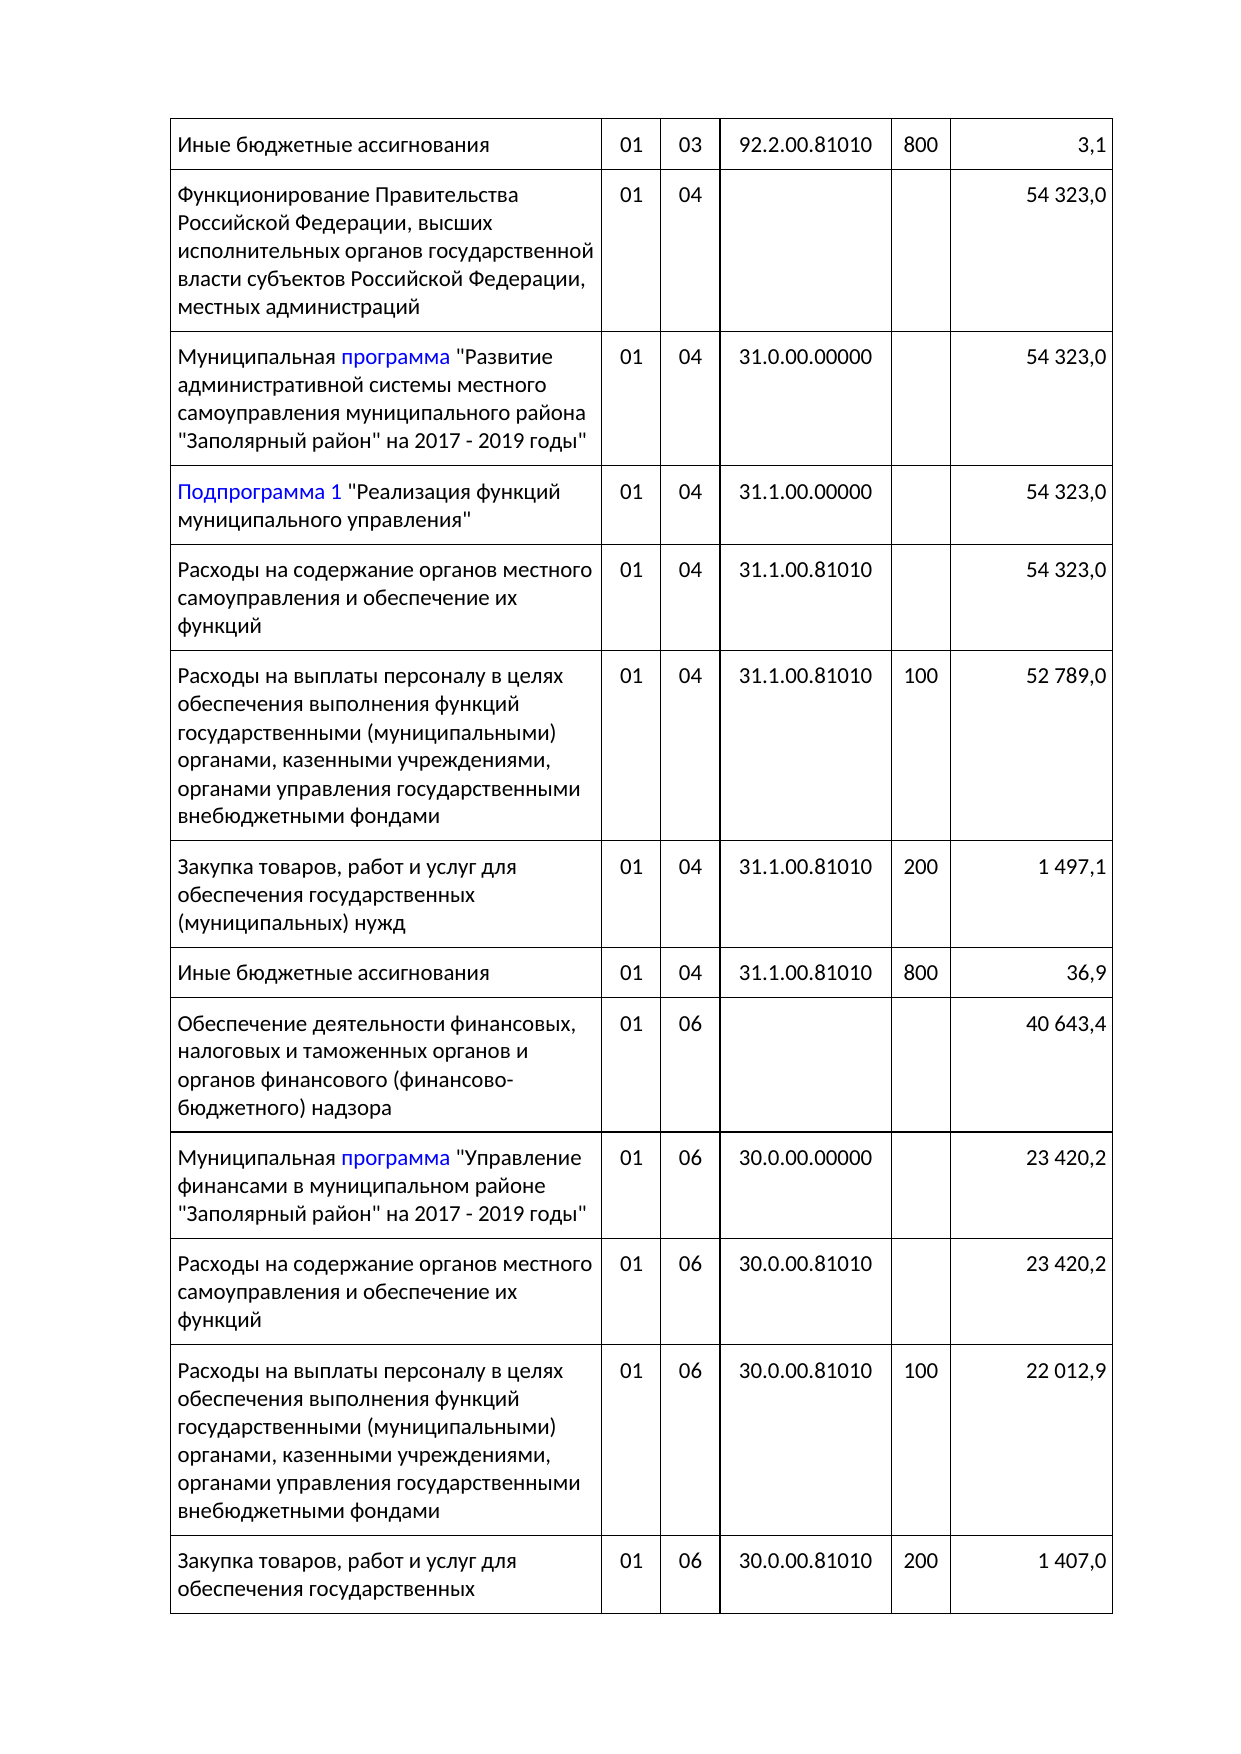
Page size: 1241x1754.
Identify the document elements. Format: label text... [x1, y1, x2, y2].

table_cell [721, 998, 891, 1131]
table_cell Расходы на содержание органов местного самоуправления и обеспечение их функций [171, 1239, 601, 1344]
table_cell 06 [661, 1133, 719, 1238]
table_cell 3,1 [951, 119, 1112, 168]
table_cell 800 [892, 119, 950, 168]
table_cell 04 [661, 466, 719, 543]
table_cell Иные бюджетные ассигнования [171, 119, 601, 168]
table_cell 54 323,0 [951, 170, 1112, 331]
table_cell 22 012,9 [951, 1345, 1112, 1534]
table_cell Муниципальная программа "Развитие административной системы местного самоуправления муниципального района "Заполярный район" на 2017 - 2019 годы" [171, 332, 601, 465]
table_cell 31.1.00.00000 [721, 466, 891, 543]
table_cell 01 [602, 651, 660, 840]
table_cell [171, 1536, 601, 1613]
table_cell 06 [661, 1345, 719, 1534]
table_cell Муниципальная программа "Управление финансами в муниципальном районе "Заполярный район" на 2017 - 2019 годы" [171, 1133, 601, 1238]
table_cell 54 323,0 [951, 332, 1112, 465]
table_cell [892, 998, 950, 1131]
table_cell 01 [602, 1133, 660, 1238]
table_cell 06 [661, 998, 719, 1131]
table_cell 40 643,4 [951, 998, 1112, 1131]
table_cell 30.0.00.00000 [721, 1133, 891, 1238]
table_cell 01 [602, 1345, 660, 1534]
table_cell 31.1.00.81010 [721, 651, 891, 840]
table_cell [892, 1239, 950, 1344]
table_cell Закупка товаров, работ и услуг для обеспечения государственных (муниципальных) нужд [171, 841, 601, 947]
table_cell 100 [892, 1345, 950, 1534]
table_cell 01 [602, 841, 660, 947]
table_cell 800 [892, 948, 950, 997]
table_cell Расходы на выплаты персоналу в целях обеспечения выполнения функций государственными (муниципальными) органами, казенными учреждениями, органами управления государственными внебюджетными фондами [171, 651, 601, 840]
table_cell 01 [602, 1239, 660, 1344]
table_cell 01 [602, 948, 660, 997]
table_cell Функционирование Правительства Российской Федерации, высших исполнительных органов государственной власти субъектов Российской Федерации, местных администраций [171, 170, 601, 331]
table_cell 1 497,1 [951, 841, 1112, 947]
table_cell [892, 332, 950, 465]
table_cell 100 [892, 651, 950, 840]
table_cell [892, 1133, 950, 1238]
table_cell 06 [661, 1536, 719, 1613]
table_cell 200 [892, 841, 950, 947]
table_cell 30.0.00.81010 [721, 1536, 891, 1613]
table_cell 03 [661, 119, 719, 168]
table_cell 01 [602, 466, 660, 543]
table_cell 1 407,0 [951, 1536, 1112, 1613]
table_cell 23 420,2 [951, 1133, 1112, 1238]
table_cell 31.1.00.81010 [721, 841, 891, 947]
table_cell Расходы на содержание органов местного самоуправления и обеспечение их функций [171, 545, 601, 650]
table_cell [892, 545, 950, 650]
table_cell [892, 170, 950, 331]
table_cell 54 323,0 [951, 545, 1112, 650]
table_cell 01 [602, 170, 660, 331]
table_cell 52 789,0 [951, 651, 1112, 840]
table_cell Обеспечение деятельности финансовых, налоговых и таможенных органов и органов финансового (финансово-бюджетного) надзора [171, 998, 601, 1131]
table_cell Иные бюджетные ассигнования [171, 948, 601, 997]
table_cell 04 [661, 545, 719, 650]
table_cell 04 [661, 332, 719, 465]
table_cell 01 [602, 1536, 660, 1613]
table_cell 36,9 [951, 948, 1112, 997]
table_cell 31.1.00.81010 [721, 545, 891, 650]
table_cell [721, 170, 891, 331]
table_cell 04 [661, 841, 719, 947]
table_cell Расходы на выплаты персоналу в целях обеспечения выполнения функций государственными (муниципальными) органами, казенными учреждениями, органами управления государственными внебюджетными фондами [171, 1345, 601, 1534]
table_cell 30.0.00.81010 [721, 1239, 891, 1344]
table_cell 31.0.00.00000 [721, 332, 891, 465]
table_cell 23 420,2 [951, 1239, 1112, 1344]
table_cell [892, 466, 950, 543]
table_cell 06 [661, 1239, 719, 1344]
table_cell 04 [661, 651, 719, 840]
table_cell 200 [892, 1536, 950, 1613]
table_cell Подпрограмма 1 "Реализация функций муниципального управления" [171, 466, 601, 543]
table_cell 30.0.00.81010 [721, 1345, 891, 1534]
table_cell 01 [602, 332, 660, 465]
table_cell 31.1.00.81010 [721, 948, 891, 997]
table_cell 04 [661, 170, 719, 331]
table_cell 54 323,0 [951, 466, 1112, 543]
table_cell 01 [602, 119, 660, 168]
table_cell 04 [661, 948, 719, 997]
table_cell 92.2.00.81010 [721, 119, 891, 168]
table_cell 01 [602, 998, 660, 1131]
table_cell 01 [602, 545, 660, 650]
